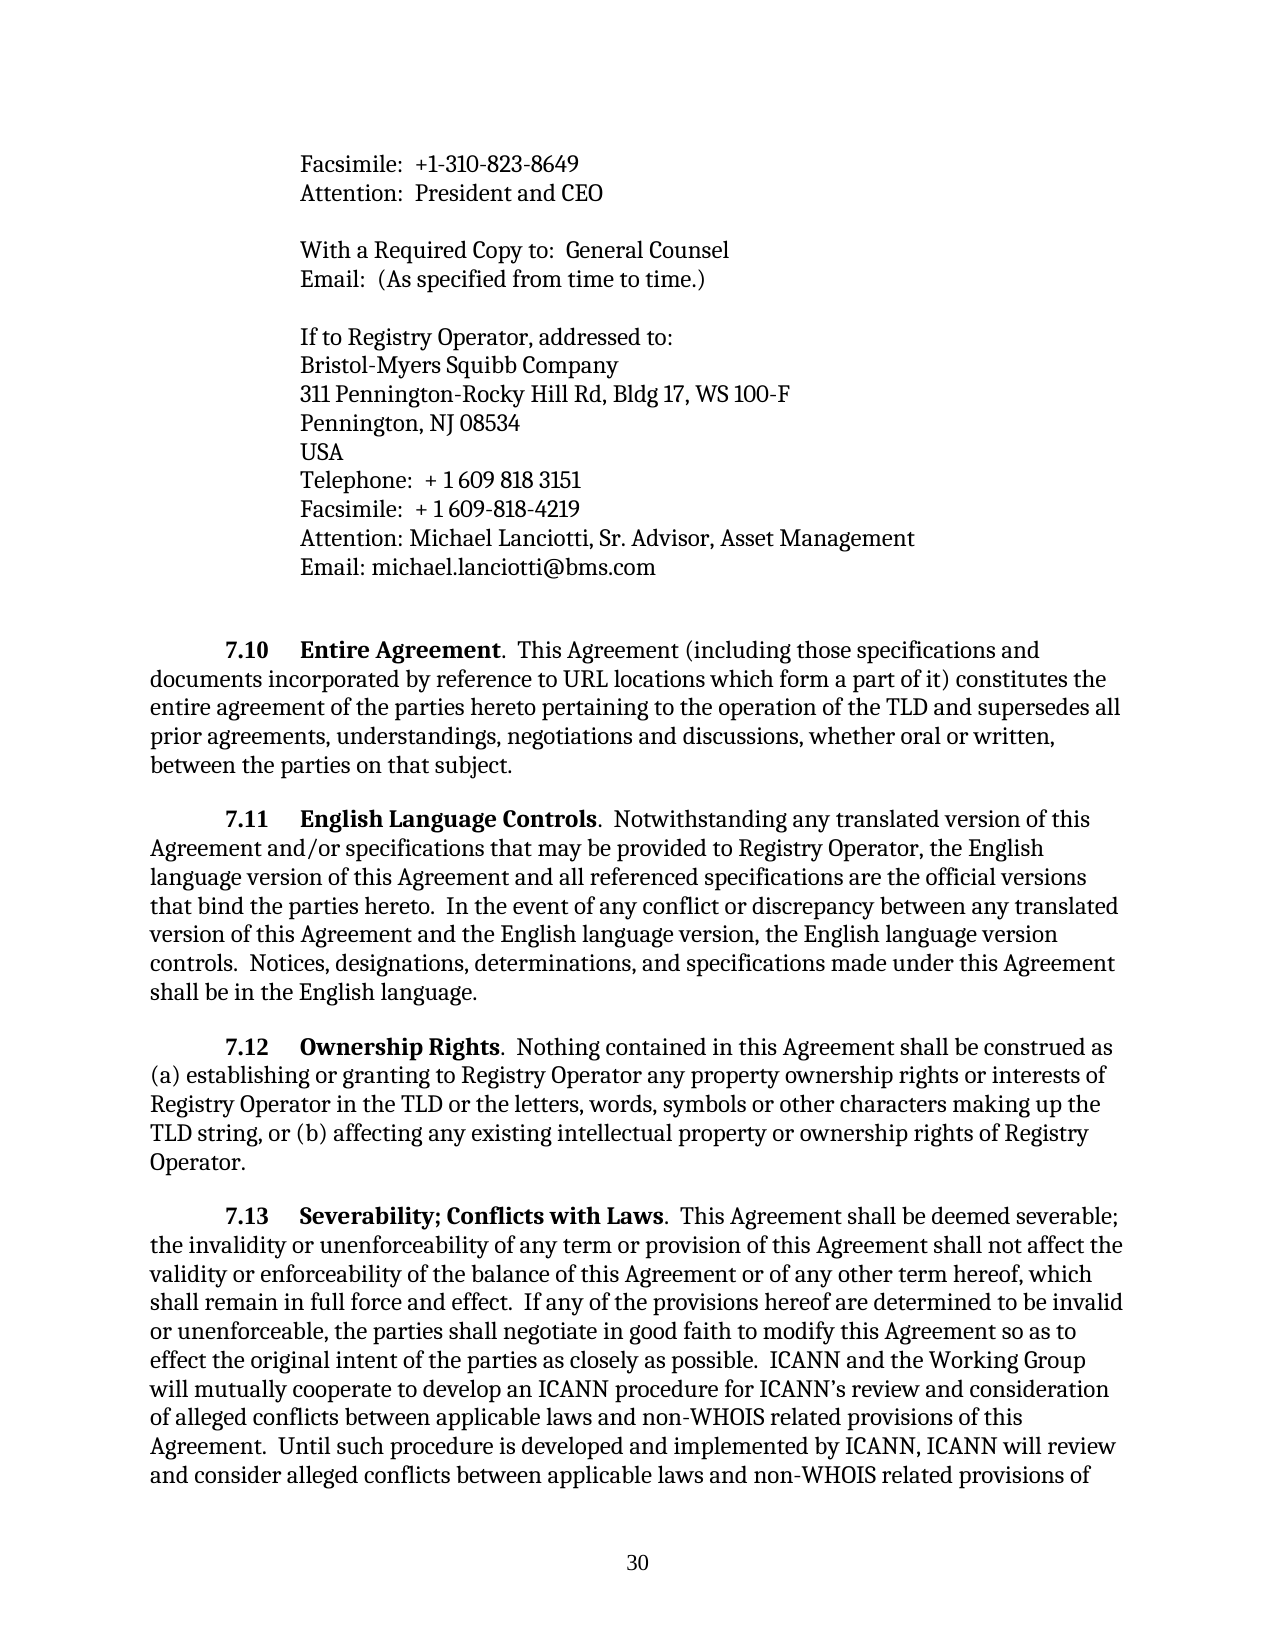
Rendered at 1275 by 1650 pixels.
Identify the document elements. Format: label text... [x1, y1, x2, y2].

text Pennington, NJ 08534 [300, 409, 1125, 437]
text Entire Agreement. This Agreement (including those specifications and documents incorporated by reference to URL locations which form a part of it) constitutes the entire agreement of the parties hereto pertaining to the operation of the TLD and supersedes all prior agreements, understandings, negotiations and discussions, whether oral or written, between the parties on that subject. [150, 635, 1125, 779]
text USA [300, 437, 1125, 466]
text Facsimile: + 1 609-818-4219 Attention: Michael Lanciotti, Sr. Advisor, Asset Management [300, 495, 1125, 552]
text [300, 150, 1125, 409]
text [150, 1201, 1125, 1489]
text Telephone: + 1 609 818 3151 [300, 466, 1125, 495]
text Email: michael.lanciotti@bms.com [300, 552, 1125, 581]
text English Language Controls. Notwithstanding any translated version of this Agreement and/or specifications that may be provided to Registry Operator, the English language version of this Agreement and all referenced specifications are the official versions that bind the parties hereto. In the event of any conflict or discrepancy between any translated version of this Agreement and the English language version, the English language version controls. Notices, designations, determinations, and specifications made under this Agreement shall be in the English language. [150, 804, 1125, 1007]
text Ownership Rights. Nothing contained in this Agreement shall be construed as (a) establishing or granting to Registry Operator any property ownership rights or interests of Registry Operator in the TLD or the letters, words, symbols or other characters making up the TLD string, or (b) affecting any existing intellectual property or ownership rights of Registry Operator. [150, 1032, 1125, 1176]
